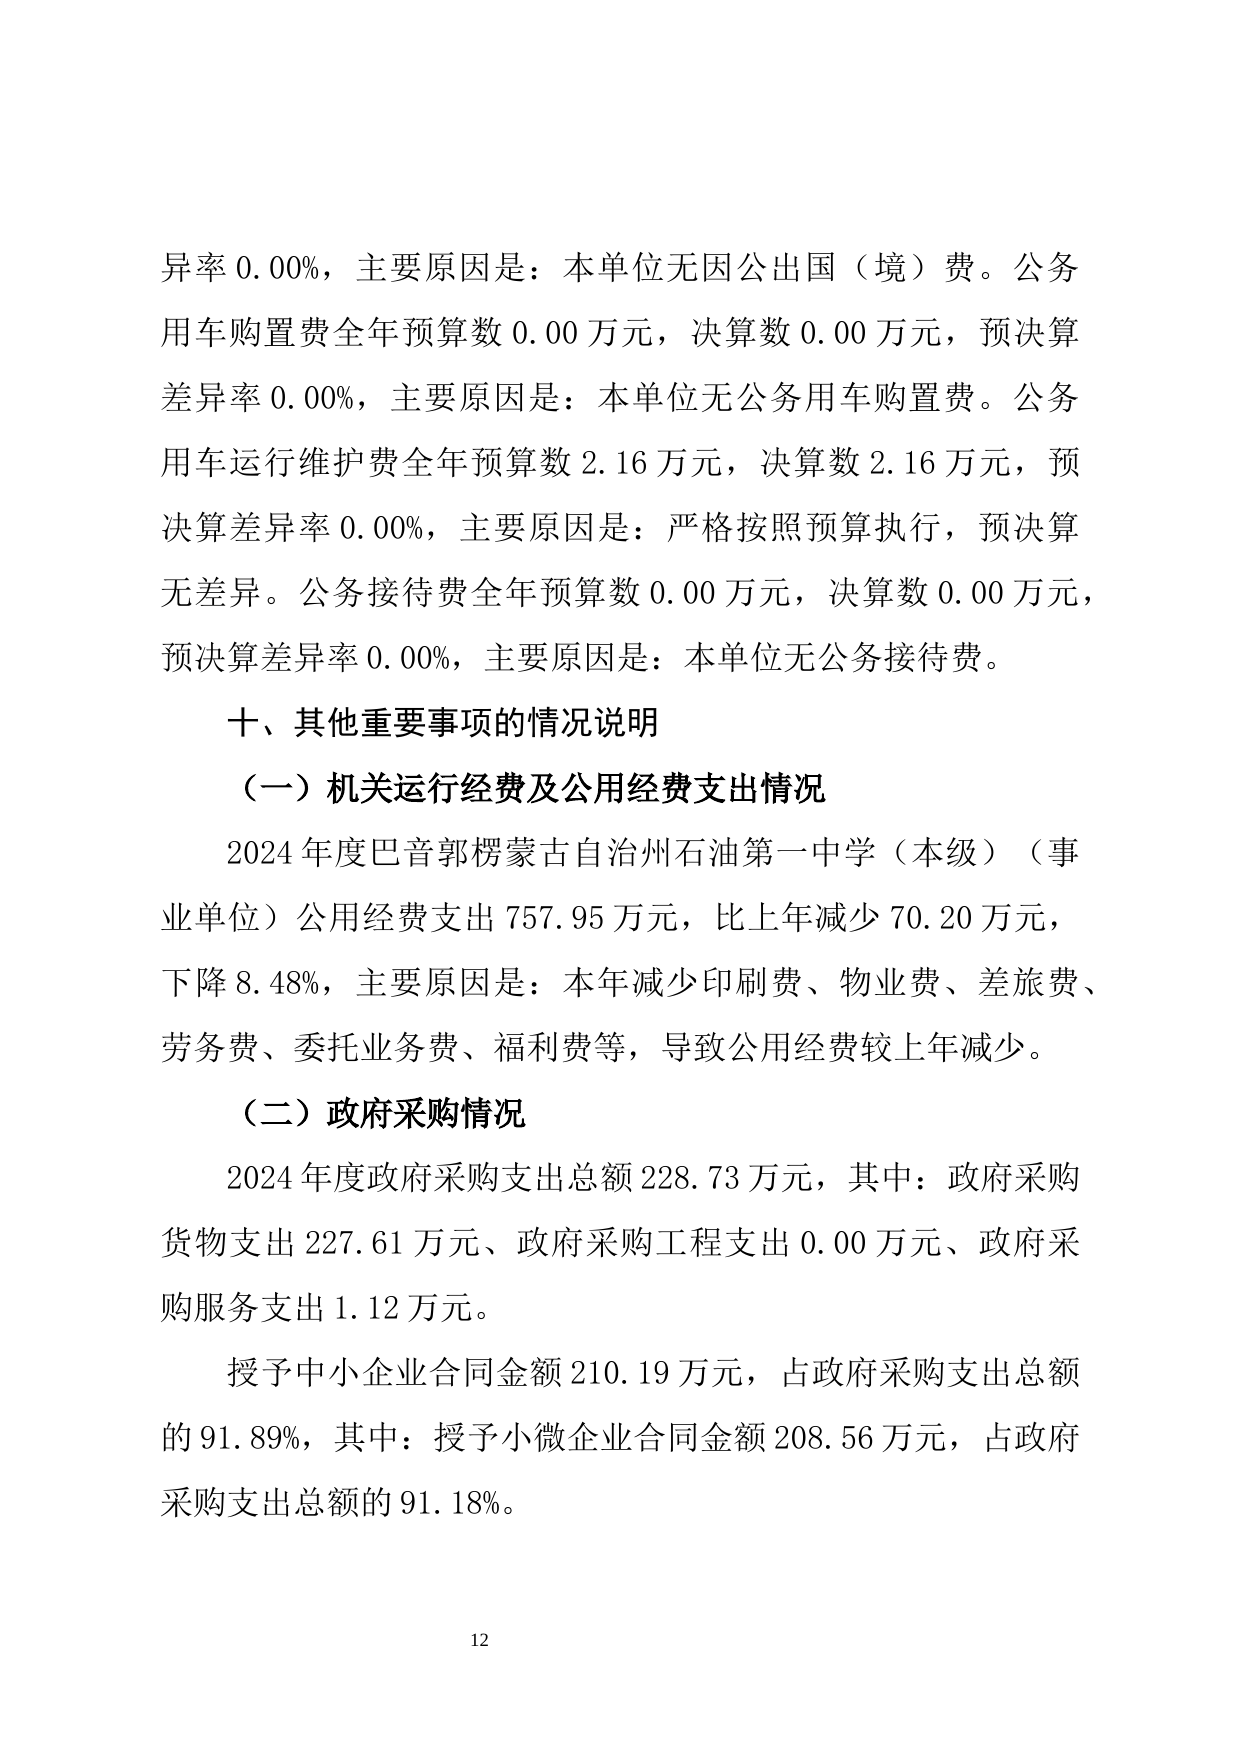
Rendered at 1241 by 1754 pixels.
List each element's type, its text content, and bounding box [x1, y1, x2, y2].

text 2024年度巴音郭楞蒙古自治州石油第一中学（本级）（事业单位）公用经费支出757.95万元，比上年减少70.20万元，下降8.48%，主要原因是：本年减少印刷费、物业费、差旅费、劳务费、委托业务费、福利费等，导致公用经费较上年减少。 [159, 818, 1081, 1078]
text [159, 233, 1081, 688]
text 授予中小企业合同金额210.19万元，占政府采购支出总额的91.89%，其中：授予小微企业合同金额208.56万元，占政府采购支出总额的91.18%。 [159, 1338, 1081, 1533]
text （一）机关运行经费及公用经费支出情况 [159, 753, 1081, 818]
text 十、其他重要事项的情况说明 [159, 688, 1081, 753]
text 2024年度政府采购支出总额228.73万元，其中：政府采购货物支出227.61万元、政府采购工程支出0.00万元、政府采购服务支出1.12万元。 [159, 1143, 1081, 1338]
text （二）政府采购情况 [159, 1078, 1081, 1143]
